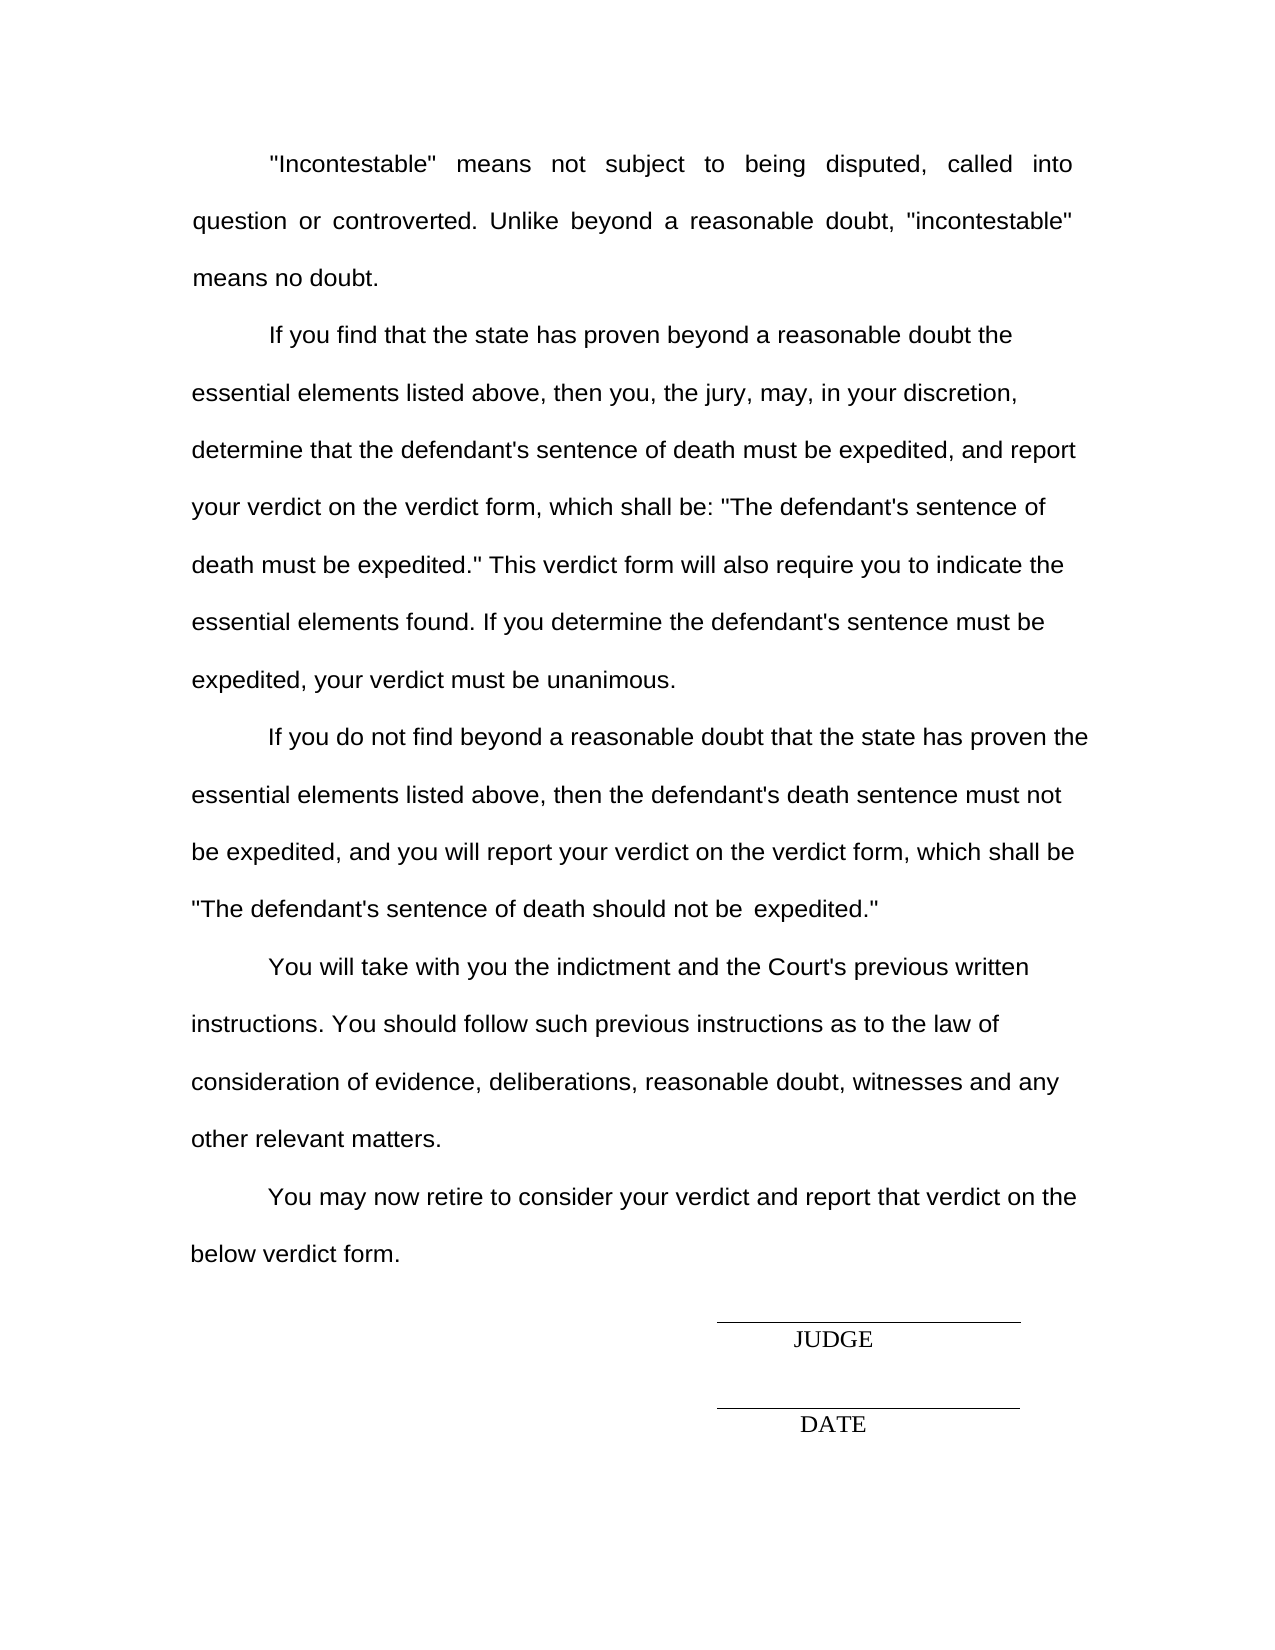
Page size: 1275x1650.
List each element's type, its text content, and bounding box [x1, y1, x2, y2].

text You will take with you the indictment and the Court's previous written instructions. You should follow such previous instructions as to the law of consideration of evidence, deliberations, reasonable doubt, witnesses and any other relevant matters. [191, 953, 1064, 1153]
text You may now retire to consider your verdict and report that verdict on the below verdict form. [190, 1183, 1130, 1268]
text JUDGE [794, 1317, 1135, 1352]
text DATE [800, 1403, 1135, 1437]
text If you find that the state has proven beyond a reasonable doubt the essential elements listed above, then you, the jury, may, in your discretion, determine that the defendant's sentence of death must be expedited, and report your verdict on the verdict form, which shall be: "The defendant's sentence of death must be expedited." This verdict form will also require you to indicate the essential elements found. If you determine the defendant's sentence must be expedited, your verdict must be unanimous. [191, 321, 1109, 693]
text If you do not find beyond a reasonable doubt that the state has proven the essential elements listed above, then the defendant's death sentence must not be expedited, and you will report your verdict on the verdict form, which shall be "The defendant's sentence of death should not be expedited." [191, 723, 1092, 923]
text "Incontestable" means not subject to being disputed, called into question or controverted. Unlike beyond a reasonable doubt, "incontestable" means no doubt. [192, 150, 1073, 291]
